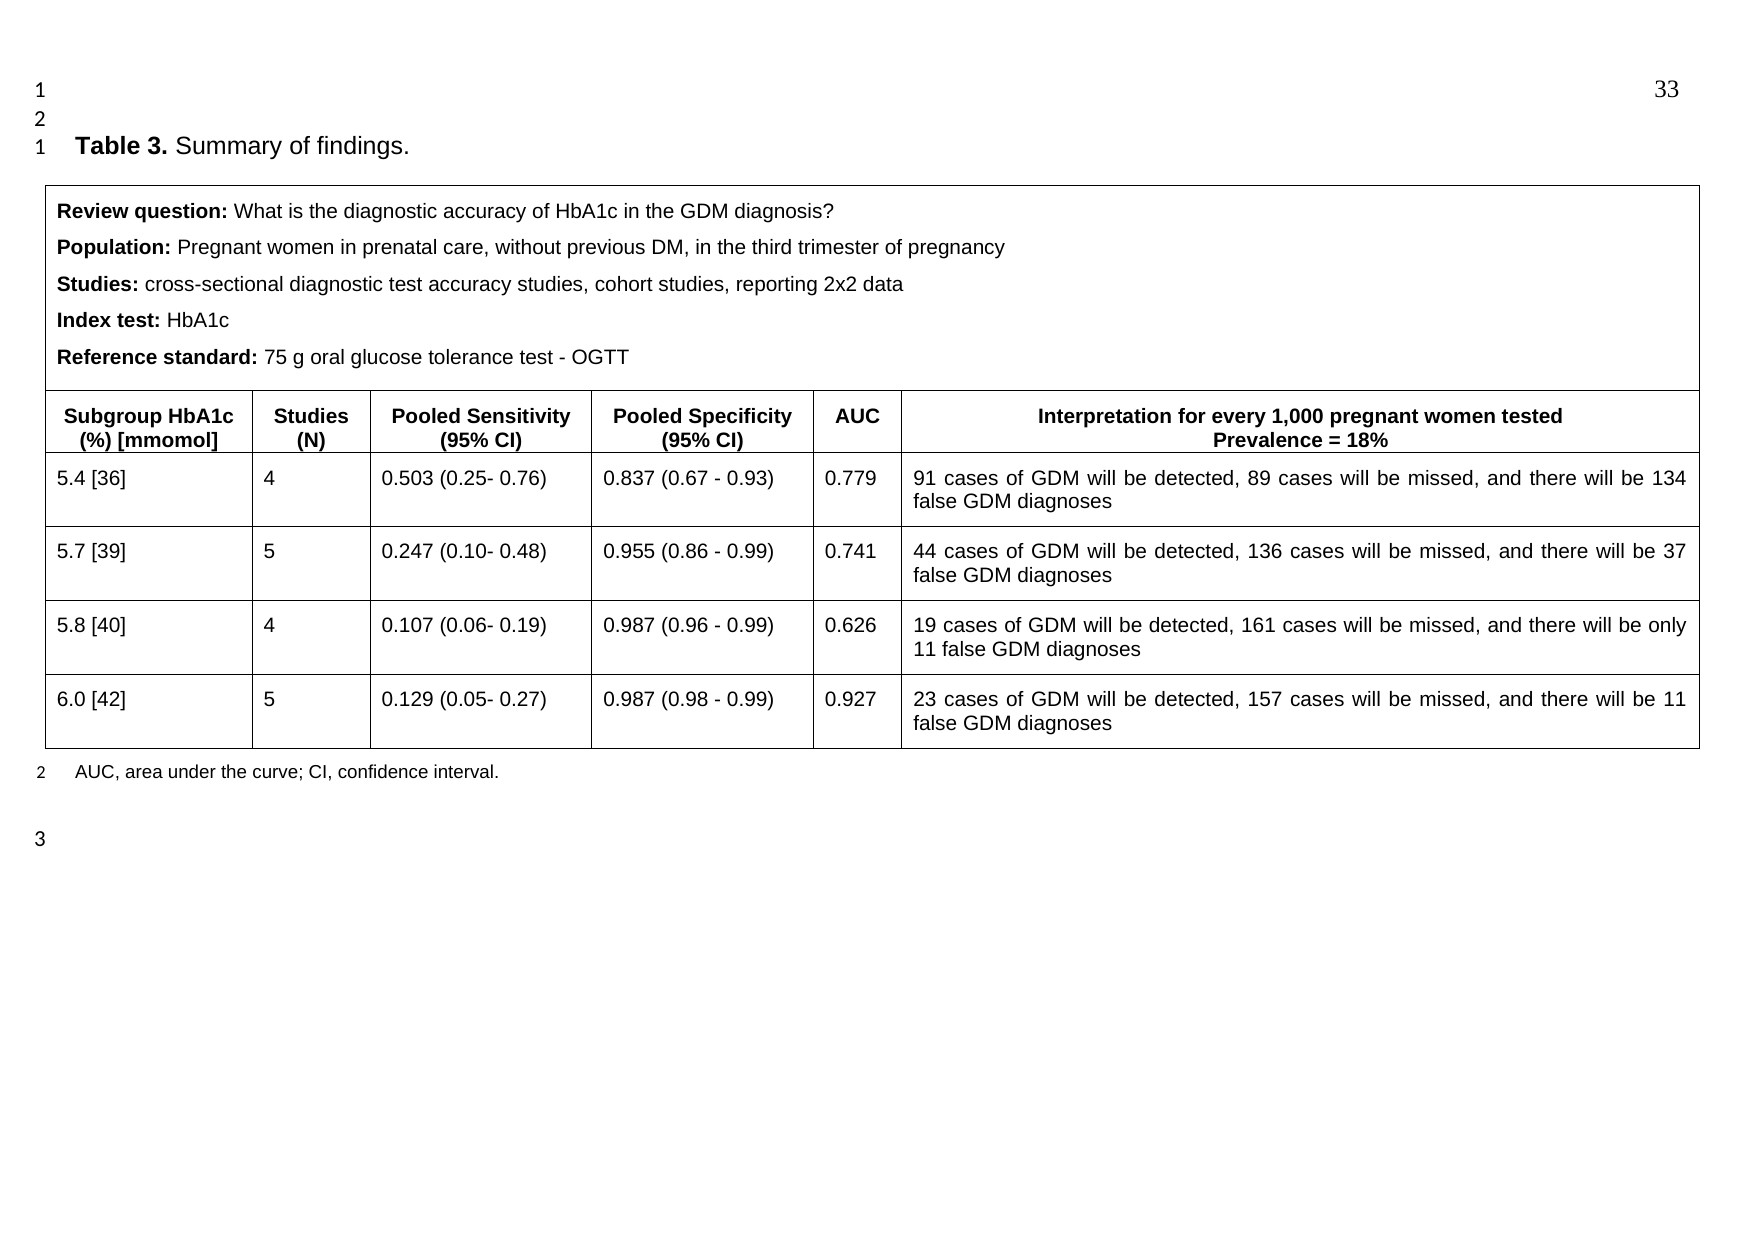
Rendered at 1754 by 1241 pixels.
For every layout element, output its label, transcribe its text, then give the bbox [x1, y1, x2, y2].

text AUC, area under the curve; CI, confidence interval. [75, 761, 1679, 783]
table_cell Pooled Specificity (95% CI) [592, 391, 813, 452]
table_cell 5 [253, 675, 370, 748]
table_cell 0.837 (0.67 - 0.93) [592, 453, 813, 526]
text Table 3. Summary of findings. [75, 131, 1679, 160]
table_cell 0.107 (0.06- 0.19) [371, 601, 591, 674]
table_cell 4 [253, 601, 370, 674]
table_cell 5.7 [39] [46, 527, 252, 600]
table_cell 6.0 [42] [46, 675, 252, 748]
table_cell Pooled Sensitivity (95% CI) [371, 391, 591, 452]
table_header Review question: What is the diagnostic accuracy of HbA1c in the GDM diagnosis? Population: Pregnant women in prenatal care, without previous DM, in the third trimester of pregnancy Studies: cross-sectional diagnostic test accuracy studies, cohort studies, reporting 2x2 data Index test: HbA1c Reference standard: 75 g oral glucose tolerance test - OGTT [46, 186, 1699, 390]
table_cell 5 [253, 527, 370, 600]
table_cell Studies (N) [253, 391, 370, 452]
table_cell 0.247 (0.10- 0.48) [371, 527, 591, 600]
table_cell Subgroup HbA1c (%) [mmomol] [46, 391, 252, 452]
table_cell 44 cases of GDM will be detected, 136 cases will be missed, and there will be 37 false GDM diagnoses [902, 527, 1699, 600]
table_cell 5.8 [40] [46, 601, 252, 674]
table_cell Interpretation for every 1,000 pregnant women tested Prevalence = 18% [902, 391, 1699, 452]
table_cell AUC [814, 391, 901, 452]
table_cell 4 [253, 453, 370, 526]
table_cell 0.927 [814, 675, 901, 748]
table_cell 0.779 [814, 453, 901, 526]
table_cell 0.503 (0.25- 0.76) [371, 453, 591, 526]
table_cell 0.987 (0.98 - 0.99) [592, 675, 813, 748]
table_cell 0.987 (0.96 - 0.99) [592, 601, 813, 674]
table_cell 0.741 [814, 527, 901, 600]
table_cell 91 cases of GDM will be detected, 89 cases will be missed, and there will be 134 false GDM diagnoses [902, 453, 1699, 526]
table_cell 19 cases of GDM will be detected, 161 cases will be missed, and there will be only 11 false GDM diagnoses [902, 601, 1699, 674]
table_cell 0.129 (0.05- 0.27) [371, 675, 591, 748]
table_cell 0.955 (0.86 - 0.99) [592, 527, 813, 600]
table_cell 0.626 [814, 601, 901, 674]
table_cell 23 cases of GDM will be detected, 157 cases will be missed, and there will be 11 false GDM diagnoses [902, 675, 1699, 748]
table_cell 5.4 [36] [46, 453, 252, 526]
